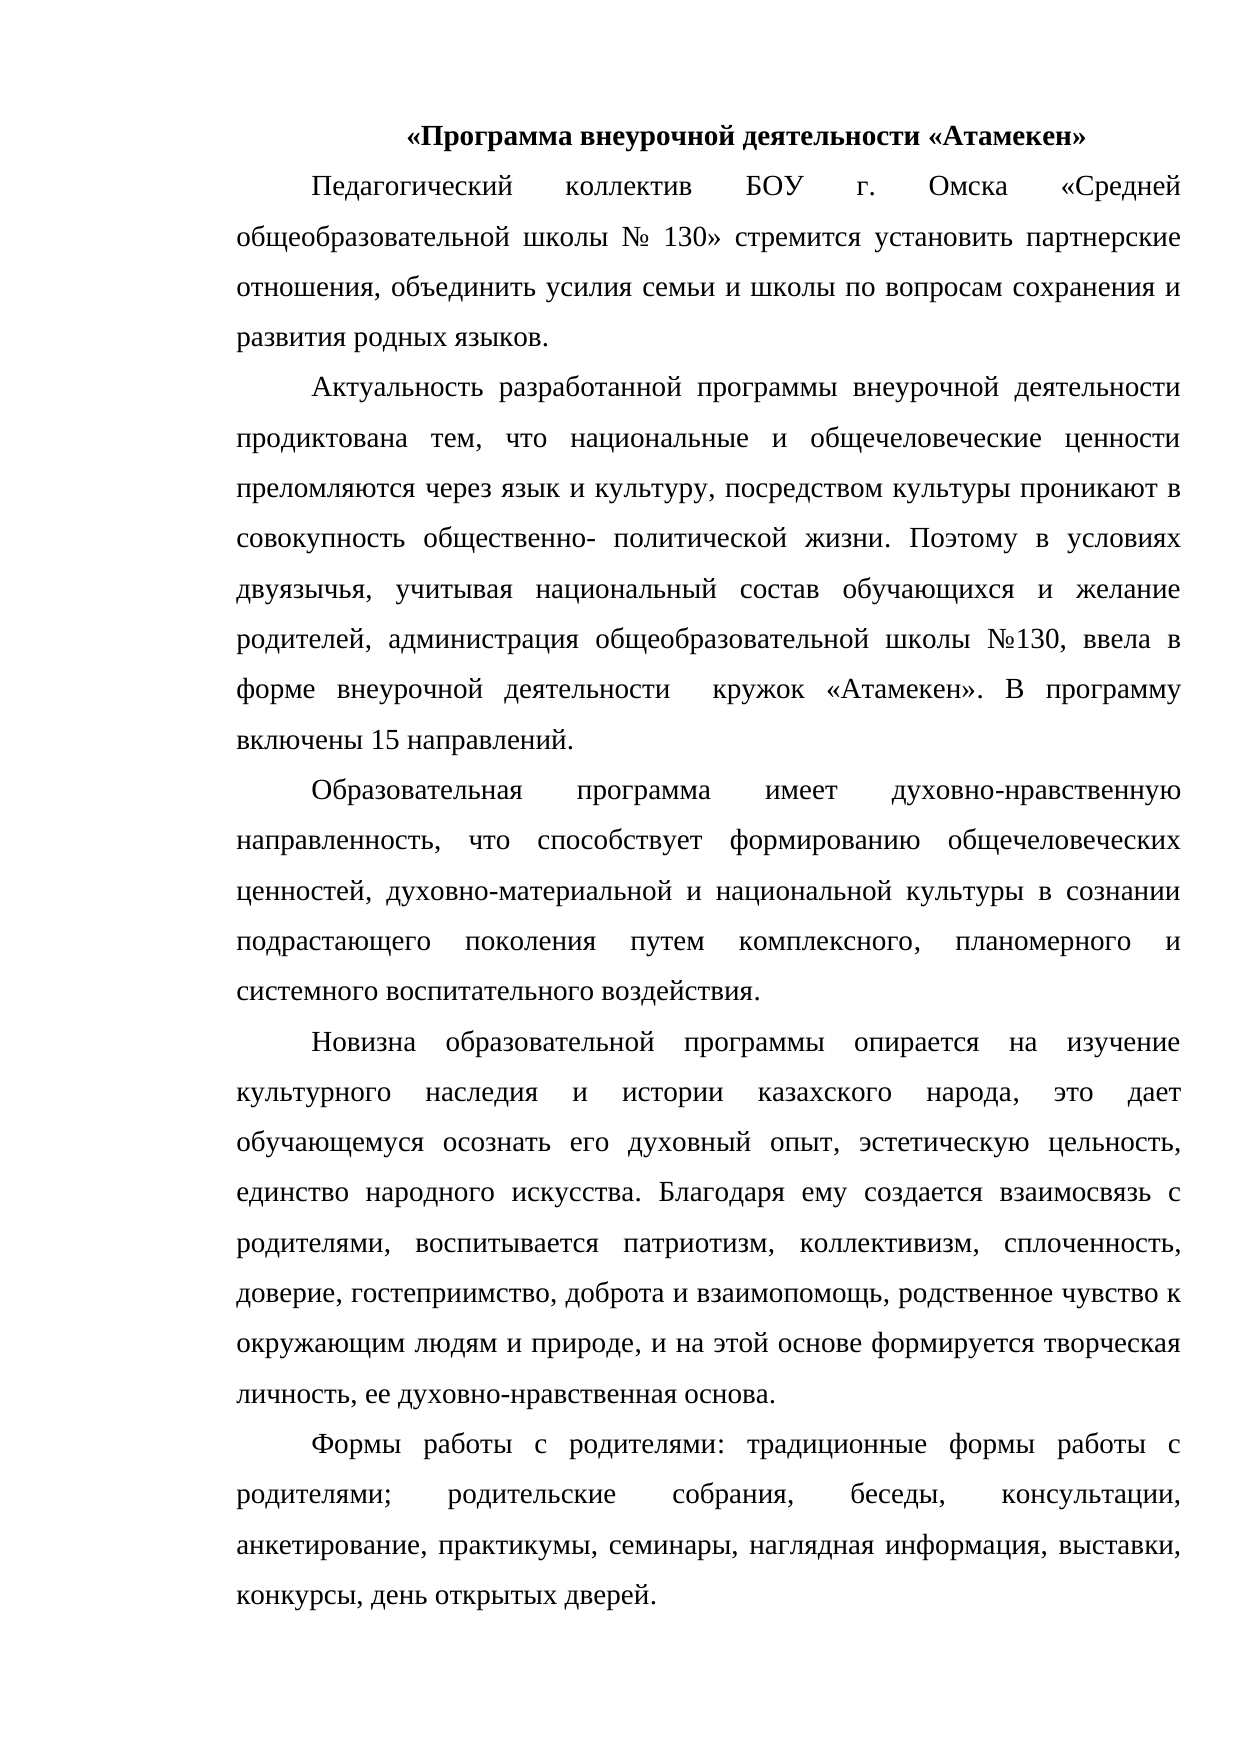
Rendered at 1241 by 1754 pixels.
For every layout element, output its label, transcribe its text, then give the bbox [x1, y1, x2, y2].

text «Программа внеурочной деятельности «Атамекен» [928, 118, 1181, 152]
text «Программа внеурочной деятельности «Атамекен» [236, 118, 421, 152]
text Новизна образовательной программы опирается на изучение культурного наследия и истории казахского народа, это дает обучающемуся осознать его духовный опыт, эстетическую цельность, единство народного искусства. Благодаря ему создается взаимосвязь с родителями, воспитывается патриотизм, коллективизм, сплоченность, доверие, гостеприимство, доброта и взаимопомощь, родственное чувство к окружающим людям и природе, и на этой основе формируется творческая личность, ее духовно-нравственная основа. [236, 1024, 1181, 1409]
text Формы работы с родителями: традиционные формы работы с родителями; родительские собрания, беседы, консультации, анкетирование, практикумы, семинары, наглядная информация, выставки, конкурсы, день открытых дверей. [236, 1426, 1181, 1611]
text Педагогический коллектив БОУ г. Омска «Средней общеобразовательной школы № 130» стремится установить партнерские отношения, объединить усилия семьи и школы по вопросам сохранения и развития родных языков. [236, 168, 1181, 353]
text Образовательная программа имеет духовно-нравственную направленность, что способствует формированию общечеловеческих ценностей, духовно-материальной и национальной культуры в сознании подрастающего поколения путем комплексного, планомерного и системного воспитательного воздействия. [236, 772, 1181, 1007]
text Актуальность разработанной программы внеурочной деятельности продиктована тем, что национальные и общечеловеческие ценности преломляются через язык и культуру, посредством культуры проникают в совокупность общественно- политической жизни. Поэтому в условиях двуязычья, учитывая национальный состав обучающихся и желание родителей, администрация общеобразовательной школы №130, ввела в форме внеурочной деятельности кружок «Атамекен». В программу включены 15 направлений. [236, 369, 1181, 755]
